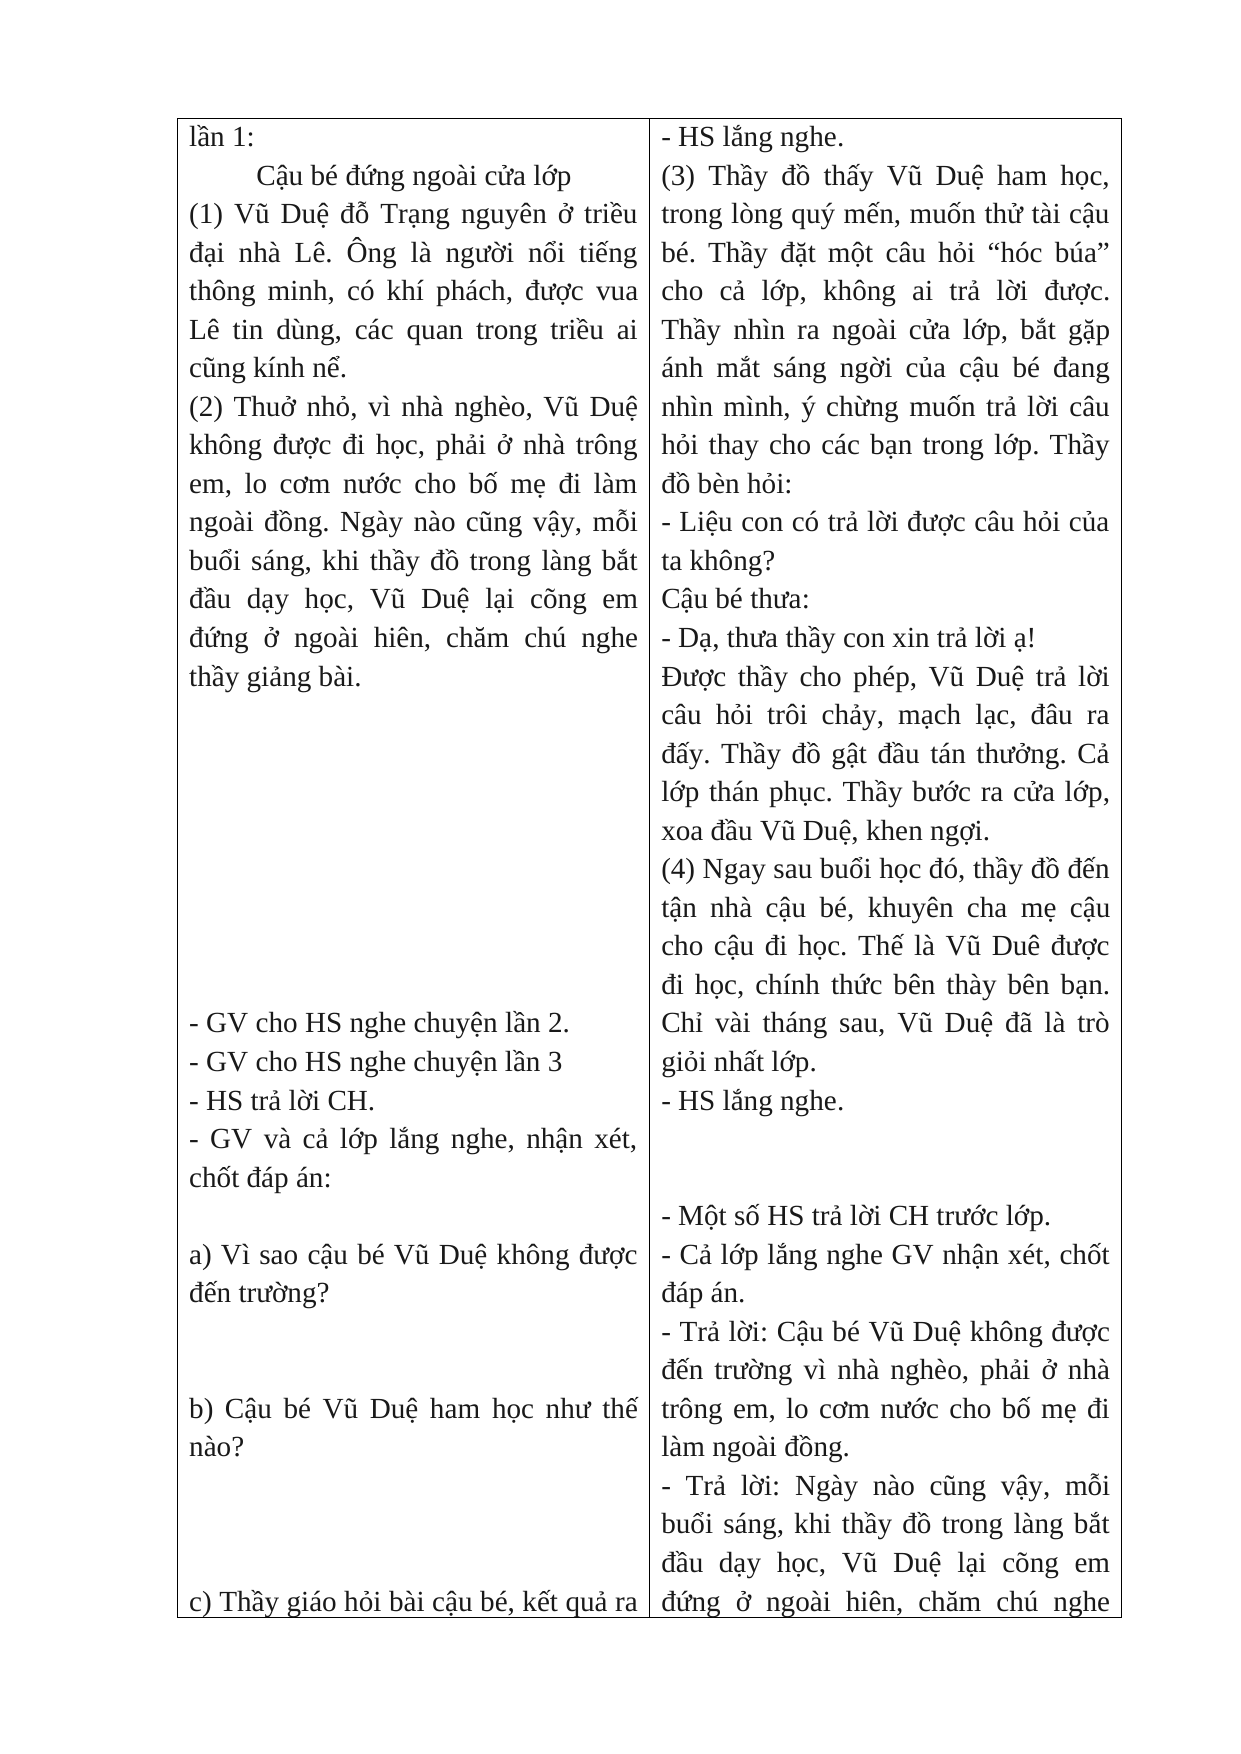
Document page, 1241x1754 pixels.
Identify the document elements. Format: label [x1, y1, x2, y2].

table_cell [178, 119, 649, 1617]
table_cell [650, 119, 1121, 1617]
